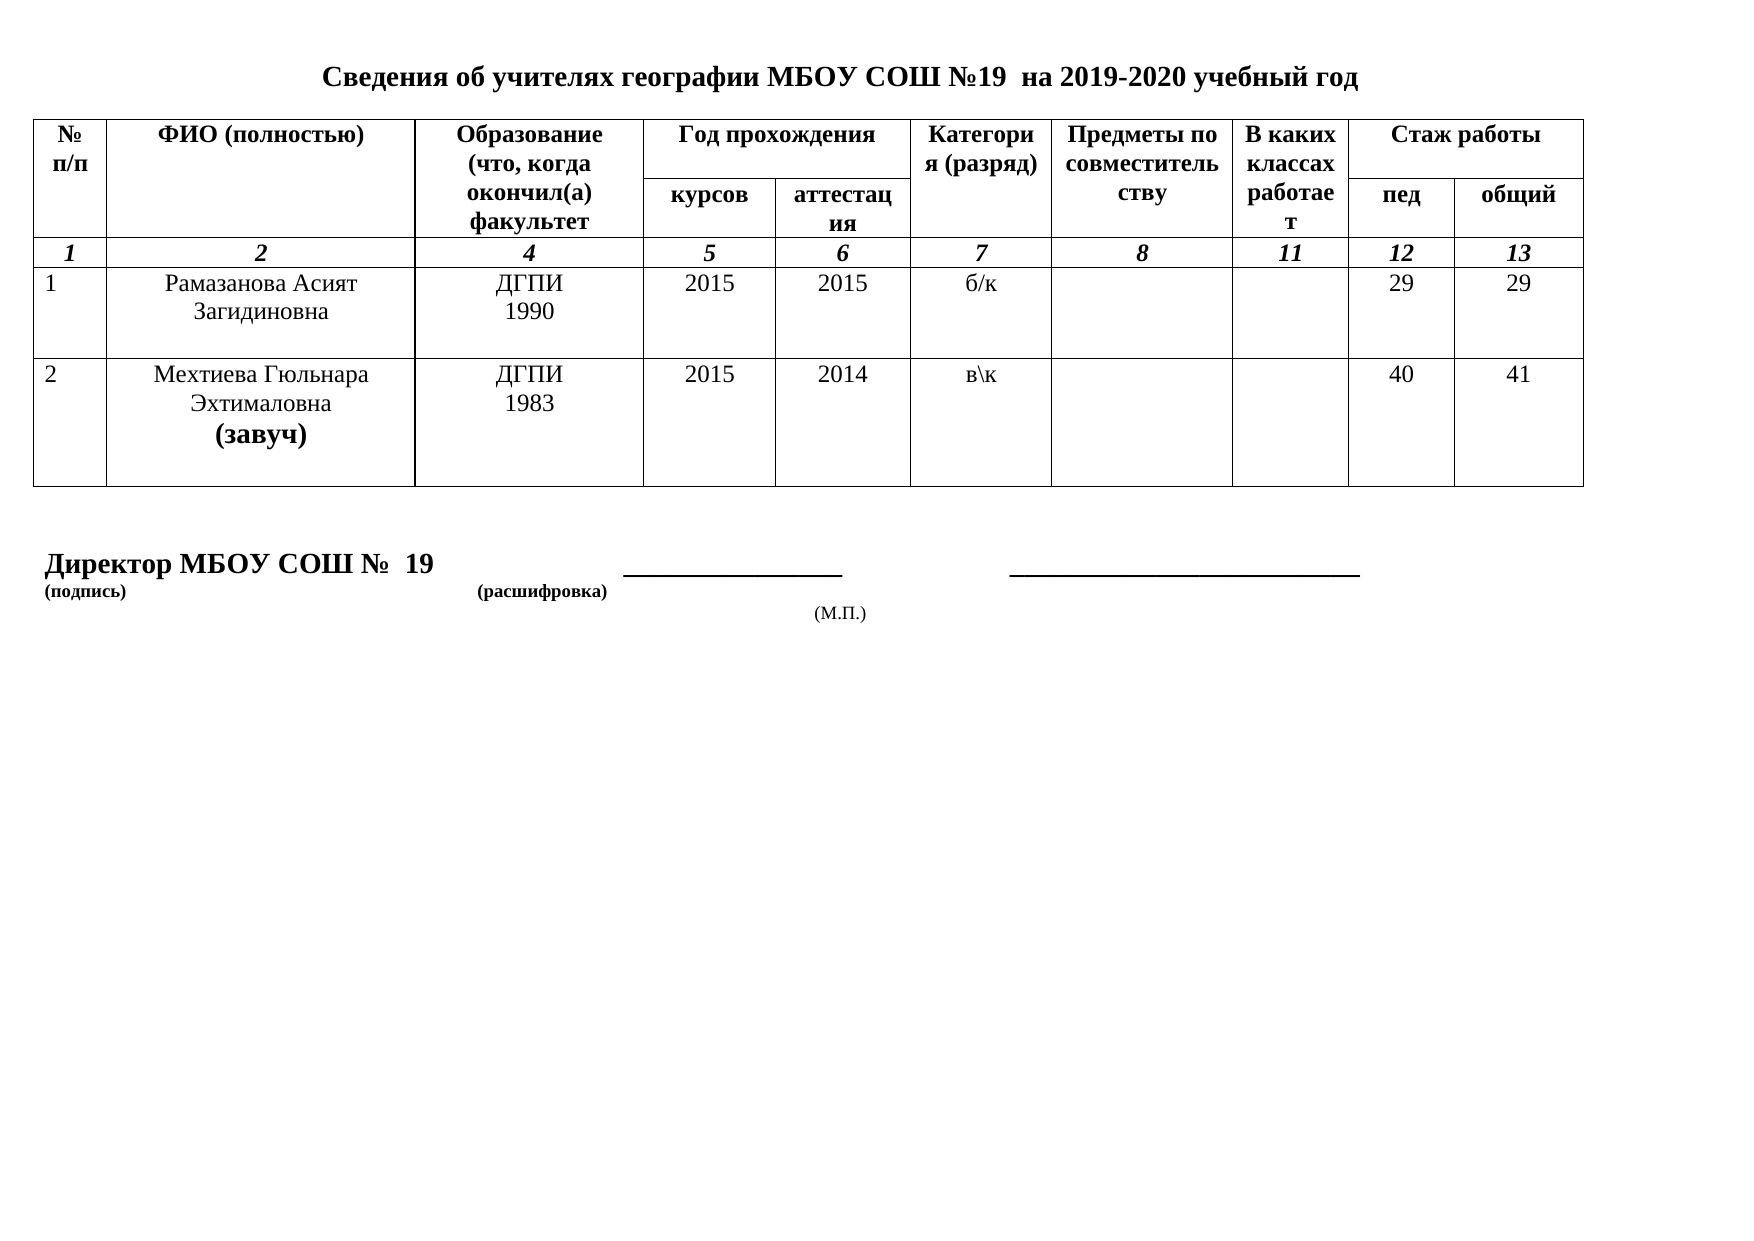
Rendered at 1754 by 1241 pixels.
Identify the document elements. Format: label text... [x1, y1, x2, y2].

table_cell в\к [911, 359, 1051, 486]
text Директор МБОУ СОШ № 19 _______________ ________________________ [44, 547, 1636, 580]
table_cell 2015 [776, 268, 910, 358]
table_cell пед [1349, 179, 1454, 237]
table_cell [1233, 359, 1348, 486]
table_header Стаж работы [1349, 120, 1583, 178]
table_cell курсов [644, 179, 775, 237]
table_header Предметы по совместительству [1052, 120, 1232, 237]
table_cell Рамазанова Асият Загидиновна [107, 268, 414, 358]
table_header № п/п [34, 120, 106, 237]
table_cell 29 [1349, 268, 1454, 358]
table_cell 8 [1052, 238, 1232, 267]
table_cell Мехтиева Гюльнара Эхтималовна (завуч) [107, 359, 414, 486]
table_cell 40 [1349, 359, 1454, 486]
table_header Образование (что, когда окончил(а) факультет [416, 120, 643, 237]
table_cell 12 [1349, 238, 1454, 267]
table_header Год прохождения [644, 120, 910, 178]
table_cell 7 [911, 238, 1051, 267]
table_cell 2 [34, 359, 106, 486]
table_cell 2 [107, 238, 414, 267]
table_cell 6 [776, 238, 910, 267]
table_cell 11 [1233, 238, 1348, 267]
table_cell 5 [644, 238, 775, 267]
table_header ФИО (полностью) [107, 120, 414, 237]
text (подпись) (расшифровка) [44, 580, 1636, 602]
text (М.П.) [44, 602, 1636, 623]
table_cell [1052, 268, 1232, 358]
table_cell 2014 [776, 359, 910, 486]
table_cell 2015 [644, 359, 775, 486]
table_header Категория (разряд) [911, 120, 1051, 237]
table_cell б/к [911, 268, 1051, 358]
table_header В каких классах работает [1233, 120, 1348, 237]
table_cell ДГПИ 1983 [416, 359, 643, 486]
table_cell [1052, 359, 1232, 486]
table_cell 29 [1455, 268, 1583, 358]
table_cell общий [1455, 179, 1583, 237]
table_cell 4 [416, 238, 643, 267]
table_cell 41 [1455, 359, 1583, 486]
text Сведения об учителях географии МБОУ СОШ №19 на 2019-2020 учебный год [44, 59, 1636, 93]
table_cell аттестация [776, 179, 910, 237]
table_cell 13 [1455, 238, 1583, 267]
table_cell 2015 [644, 268, 775, 358]
table_cell 1 [34, 268, 106, 358]
table_cell 1 [34, 238, 106, 267]
table_cell [1233, 268, 1348, 358]
table_cell ДГПИ 1990 [416, 268, 643, 358]
